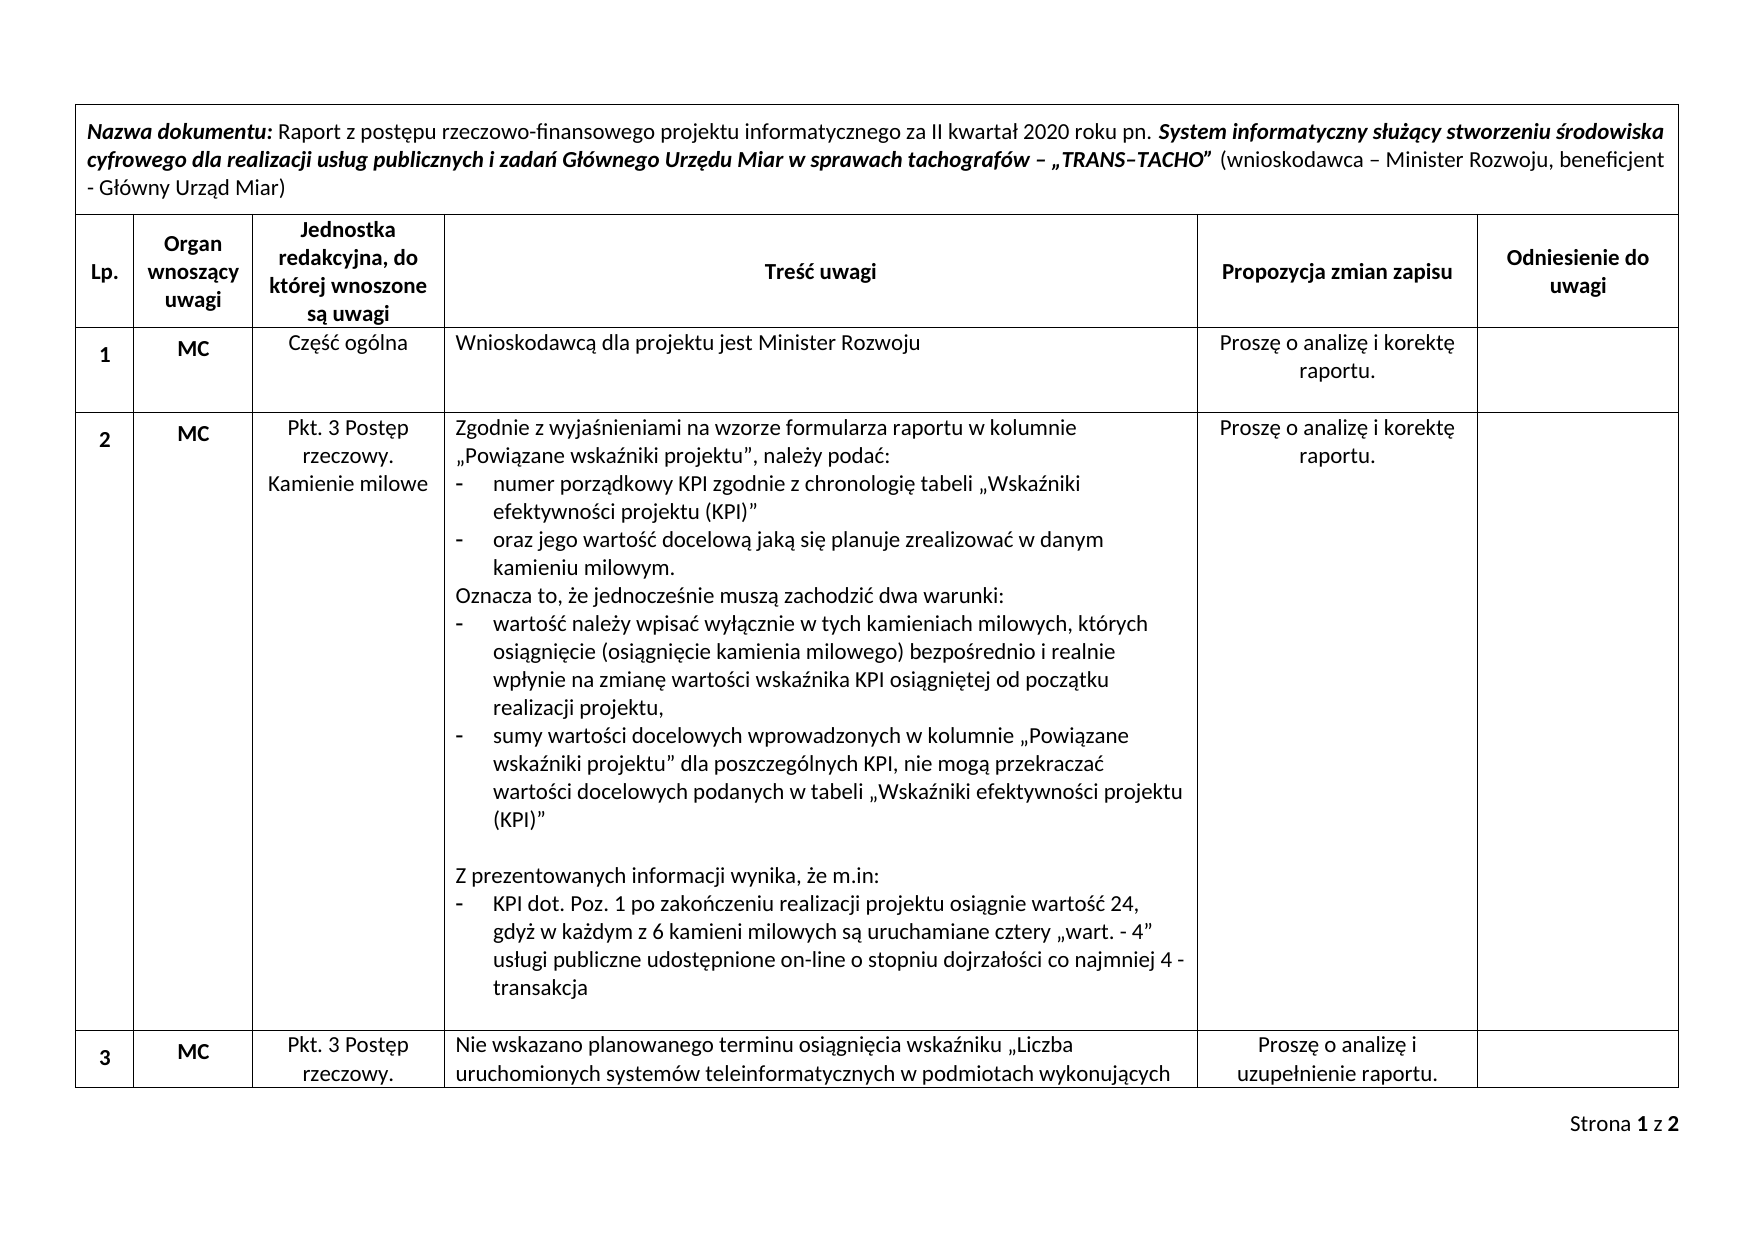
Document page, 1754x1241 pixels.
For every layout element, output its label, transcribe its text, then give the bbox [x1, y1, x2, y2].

table_cell Propozycja zmian zapisu [1198, 215, 1477, 327]
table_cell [445, 1031, 1197, 1087]
table_cell MC [134, 1031, 252, 1087]
table_cell Treść uwagi [445, 215, 1197, 327]
table_cell Organ wnoszący uwagi [134, 215, 252, 327]
table_cell Odniesienie do uwagi [1478, 215, 1678, 327]
table_cell Pkt. 3 Postęp rzeczowy. Kamienie milowe [253, 413, 444, 1029]
table_cell [1478, 328, 1678, 412]
table_cell Zgodnie z wyjaśnieniami na wzorze formularza raportu w kolumnie „Powiązane wskaźniki projektu”, należy podać: numer porządkowy KPI zgodnie z chronologię tabeli „Wskaźniki efektywności projektu (KPI)” oraz jego wartość docelową jaką się planuje zrealizować w danym kamieniu milowym. Oznacza to, że jednocześnie muszą zachodzić dwa warunki: wartość należy wpisać wyłącznie w tych kamieniach milowych, których osiągnięcie (osiągnięcie kamienia milowego) bezpośrednio i realnie wpłynie na zmianę wartości wskaźnika KPI osiągniętej od początku realizacji projektu, sumy wartości docelowych wprowadzonych w kolumnie „Powiązane wskaźniki projektu” dla poszczególnych KPI, nie mogą przekraczać wartości docelowych podanych w tabeli „Wskaźniki efektywności projektu (KPI)” Z prezentowanych informacji wynika, że m.in: KPI dot. Poz. 1 po zakończeniu realizacji projektu osiągnie wartość 24, gdyż w każdym z 6 kamieni milowych są uruchamiane cztery „wart. - 4” usługi publiczne udostępnione on-line o stopniu dojrzałości co najmniej 4 - transakcja [445, 413, 1197, 1029]
table_cell Proszę o analizę i korektę raportu. [1198, 413, 1477, 1029]
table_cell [253, 1031, 444, 1087]
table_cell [1198, 1031, 1477, 1087]
table_cell MC [134, 413, 252, 1029]
table_cell [1478, 413, 1678, 1029]
table_cell Lp. [76, 215, 133, 327]
table_header Nazwa dokumentu: Raport z postępu rzeczowo-finansowego projektu informatycznego za II kwartał 2020 roku pn. System informatyczny służący stworzeniu środowiska cyfrowego dla realizacji usług publicznych i zadań Głównego Urzędu Miar w sprawach tachografów – „TRANS–TACHO” (wnioskodawca – Minister Rozwoju, beneficjent - Główny Urząd Miar) [76, 105, 1678, 214]
table_cell Część ogólna [253, 328, 444, 412]
table_cell MC [134, 328, 252, 412]
table_cell Proszę o analizę i korektę raportu. [1198, 328, 1477, 412]
table_cell 2 [76, 413, 133, 1029]
table_cell 1 [76, 328, 133, 412]
table_cell [1478, 1031, 1678, 1087]
table_cell 3 [76, 1031, 133, 1087]
table_cell Jednostka redakcyjna, do której wnoszone są uwagi [253, 215, 444, 327]
table_cell Wnioskodawcą dla projektu jest Minister Rozwoju [445, 328, 1197, 412]
